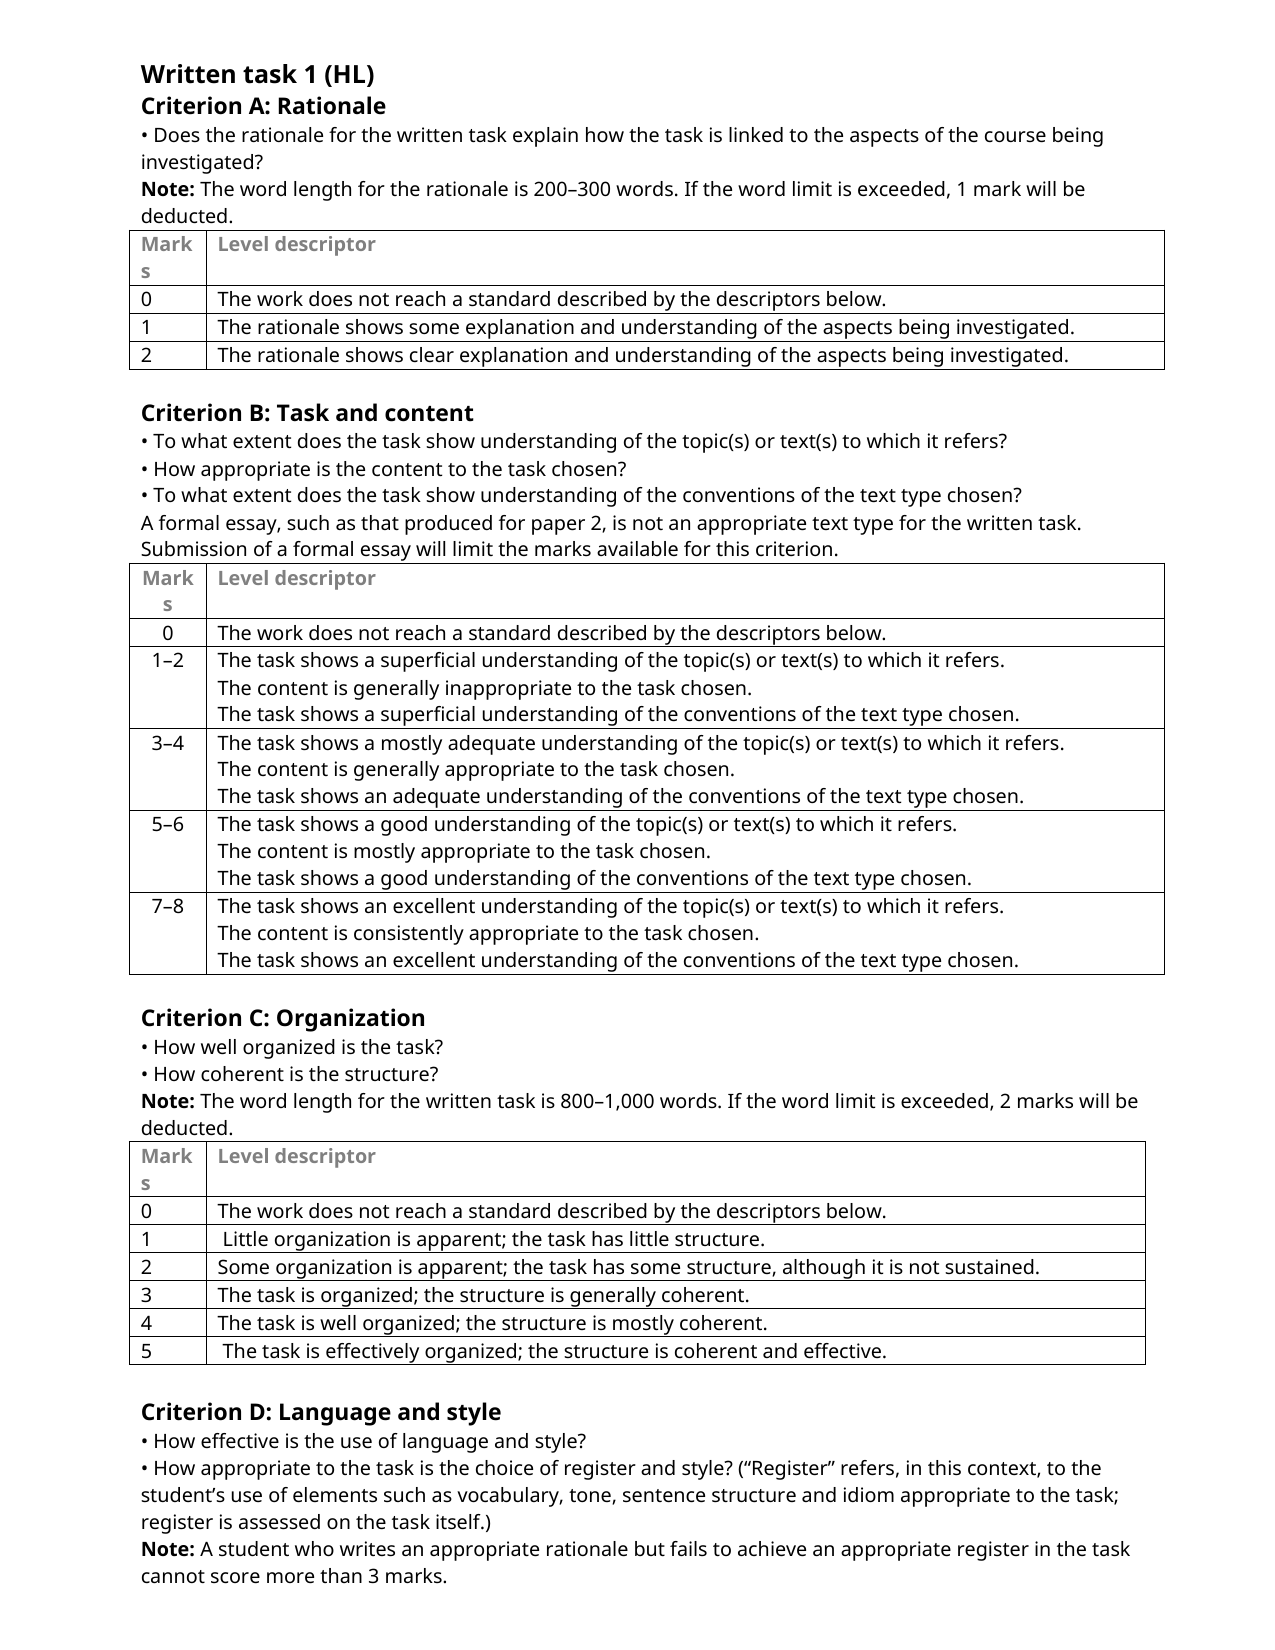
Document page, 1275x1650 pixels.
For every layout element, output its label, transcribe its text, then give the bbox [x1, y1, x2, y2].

table_cell Little organization is apparent; the task has little structure. [207, 1225, 1145, 1252]
text Criterion A: Rationale [141, 90, 1181, 122]
table_cell Some organization is apparent; the task has some structure, although it is not sustained. [207, 1253, 1145, 1280]
table_cell 3 [130, 1281, 206, 1308]
table_cell The task shows a mostly adequate understanding of the topic(s) or text(s) to which it refers. The content is generally appropriate to the task chosen. The task shows an adequate understanding of the conventions of the text type chosen. [207, 729, 1164, 810]
table_cell The task is organized; the structure is generally coherent. [207, 1281, 1145, 1308]
table_cell 1 [130, 1225, 206, 1252]
table_cell 7–8 [130, 893, 206, 974]
text Criterion C: Organization [141, 1002, 1181, 1033]
text Submission of a formal essay will limit the marks available for this criterion. [141, 536, 1181, 563]
table_cell 0 [130, 619, 206, 646]
text Criterion B: Task and content [141, 397, 1181, 428]
text • To what extent does the task show understanding of the conventions of the text type chosen? [141, 482, 1181, 509]
table_cell The task is well organized; the structure is mostly coherent. [207, 1309, 1145, 1336]
table_header Level descriptor [207, 564, 1164, 618]
text Written task 1 (HL) [141, 56, 1181, 90]
table_cell 2 [130, 1253, 206, 1280]
table_cell The work does not reach a standard described by the descriptors below. [207, 619, 1164, 646]
text • How coherent is the structure? [141, 1060, 1181, 1087]
text • To what extent does the task show understanding of the topic(s) or text(s) to which it refers? [141, 428, 1181, 455]
table_cell 2 [130, 342, 206, 368]
text Note: The word length for the written task is 800–1,000 words. If the word limit is exceeded, 2 marks will be deducted. [141, 1087, 1181, 1141]
table_header Marks [130, 1142, 206, 1196]
text • How appropriate is the content to the task chosen? [141, 455, 1181, 482]
table_cell 0 [130, 286, 206, 312]
text • How well organized is the task? [141, 1033, 1181, 1060]
table_cell 5–6 [130, 811, 206, 892]
table_cell 5 [130, 1337, 206, 1364]
table_cell 0 [130, 1197, 206, 1224]
table_cell The task is effectively organized; the structure is coherent and effective. [207, 1337, 1145, 1364]
table_cell The rationale shows some explanation and understanding of the aspects being investigated. [207, 314, 1164, 341]
text A formal essay, such as that produced for paper 2, is not an appropriate text type for the written task. [141, 509, 1181, 536]
table_header Level descriptor [207, 231, 1164, 284]
text • How appropriate to the task is the choice of register and style? (“Register” refers, in this context, to the student’s use of elements such as vocabulary, tone, sentence structure and idiom appropriate to the task; register is assessed on the task itself.) [141, 1454, 1181, 1535]
table_cell 1–2 [130, 647, 206, 728]
table_cell The task shows a good understanding of the topic(s) or text(s) to which it refers. The content is mostly appropriate to the task chosen. The task shows a good understanding of the conventions of the text type chosen. [207, 811, 1164, 892]
table_cell 3–4 [130, 729, 206, 810]
table_cell The work does not reach a standard described by the descriptors below. [207, 1197, 1145, 1224]
text • How effective is the use of language and style? [141, 1427, 1181, 1454]
text Note: A student who writes an appropriate rationale but fails to achieve an appropriate register in the task cannot score more than 3 marks. [141, 1535, 1181, 1589]
table_cell The work does not reach a standard described by the descriptors below. [207, 286, 1164, 312]
text Criterion D: Language and style [141, 1396, 1181, 1427]
table_cell 4 [130, 1309, 206, 1336]
table_cell The rationale shows clear explanation and understanding of the aspects being investigated. [207, 342, 1164, 368]
text • Does the rationale for the written task explain how the task is linked to the aspects of the course being investigated? [141, 122, 1181, 176]
table_cell 1 [130, 314, 206, 341]
table_header Marks [130, 564, 206, 618]
table_header Level descriptor [207, 1142, 1145, 1196]
table_cell The task shows a superficial understanding of the topic(s) or text(s) to which it refers. The content is generally inappropriate to the task chosen. The task shows a superficial understanding of the conventions of the text type chosen. [207, 647, 1164, 728]
table_header Marks [130, 231, 206, 284]
text Note: The word length for the rationale is 200–300 words. If the word limit is exceeded, 1 mark will be deducted. [141, 176, 1181, 229]
table_cell The task shows an excellent understanding of the topic(s) or text(s) to which it refers. The content is consistently appropriate to the task chosen. The task shows an excellent understanding of the conventions of the text type chosen. [207, 893, 1164, 974]
